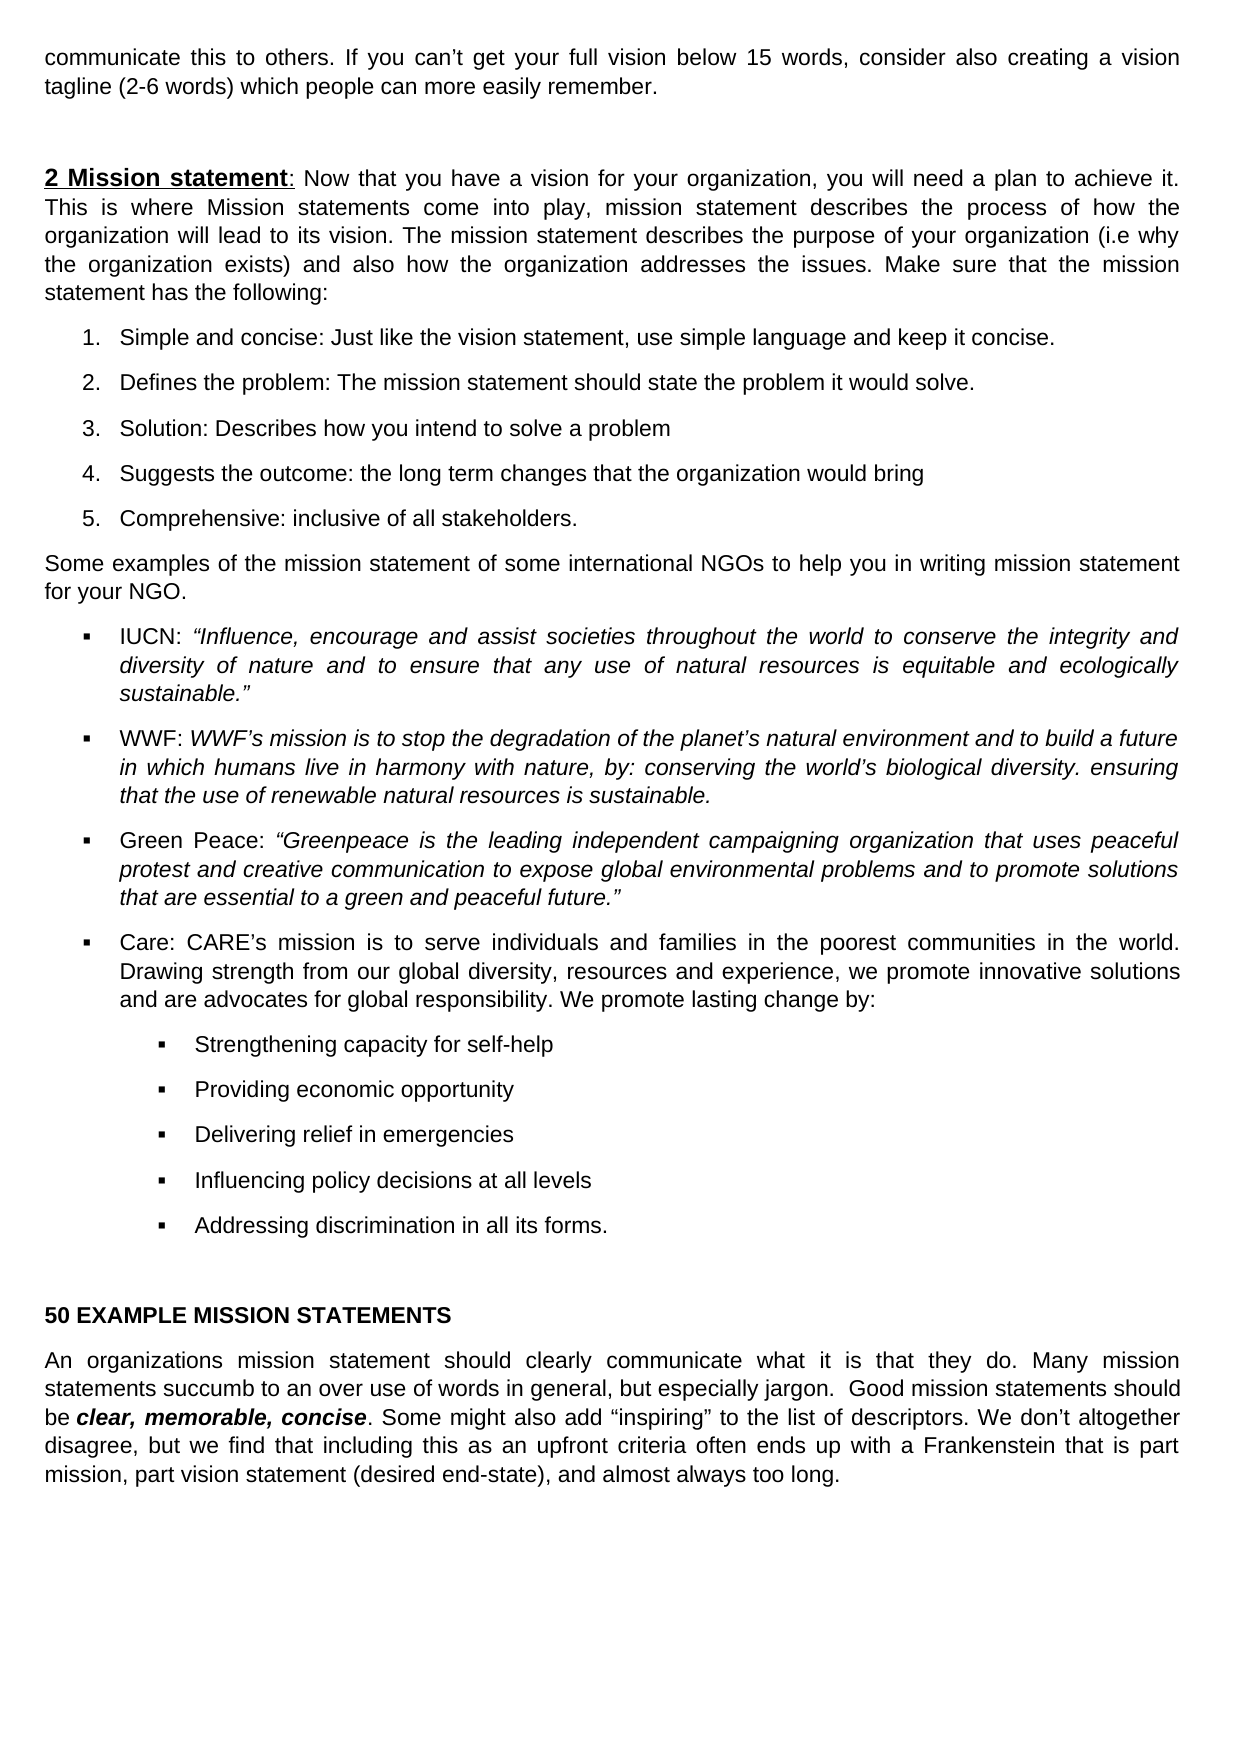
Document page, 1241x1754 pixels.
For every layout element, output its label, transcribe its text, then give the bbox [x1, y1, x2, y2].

text 2 Mission statement: Now that you have a vision for your organization, you will need a plan to achieve it. This is where Mission statements come into play, mission statement describes the process of how the organization will lead to its vision. The mission statement describes the purpose of your organization (i.e why the organization exists) and also how the organization addresses the issues. Make sure that the mission statement has the following: [44, 163, 1181, 306]
list Strengthening capacity for self-help [157, 1031, 1181, 1058]
text Some examples of the mission statement of some international NGOs to help you in writing mission statement for your NGO. [44, 550, 1181, 604]
list Green Peace: “Greenpeace is the leading independent campaigning organization that uses peaceful protest and creative communication to expose global environmental problems and to promote solutions that are essential to a green and peaceful future.” [82, 827, 1181, 911]
list Delivering relief in emergencies [157, 1121, 1181, 1148]
list Suggests the outcome: the long term changes that the organization would bring [82, 459, 1181, 486]
list Care: CARE’s mission is to serve individuals and families in the poorest communities in the world. Drawing strength from our global diversity, resources and experience, we promote innovative solutions and are advocates for global responsibility. We promote lasting change by: [82, 929, 1181, 1012]
text 50 EXAMPLE MISSION STATEMENTS [44, 1302, 1181, 1328]
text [44, 44, 1181, 99]
list IUCN: “Influence, encourage and assist societies throughout the world to conserve the integrity and diversity of nature and to ensure that any use of natural resources is equitable and ecologically sustainable.” [82, 623, 1181, 707]
list Providing economic opportunity [157, 1076, 1181, 1103]
list Solution: Describes how you intend to solve a problem [82, 414, 1181, 441]
list Simple and concise: Just like the vision statement, use simple language and keep it concise. [82, 324, 1181, 351]
list Defines the problem: The mission statement should state the problem it would solve. [82, 369, 1181, 396]
text An organizations mission statement should clearly communicate what it is that they do. Many mission statements succumb to an over use of words in general, but especially jargon. Good mission statements should be clear, memorable, concise. Some might also add “inspiring” to the list of descriptors. We don’t altogether disagree, but we find that including this as an upfront criteria often ends up with a Frankenstein that is part mission, part vision statement (desired end-state), and almost always too long. [44, 1347, 1181, 1487]
list WWF: WWF’s mission is to stop the degradation of the planet’s natural environment and to build a future in which humans live in harmony with nature, by: conserving the world’s biological diversity. ensuring that the use of renewable natural resources is sustainable. [82, 725, 1181, 808]
list Comprehensive: inclusive of all stakeholders. [82, 505, 1181, 531]
list Influencing policy decisions at all levels [157, 1167, 1181, 1193]
list Addressing discrimination in all its forms. [157, 1212, 1181, 1238]
